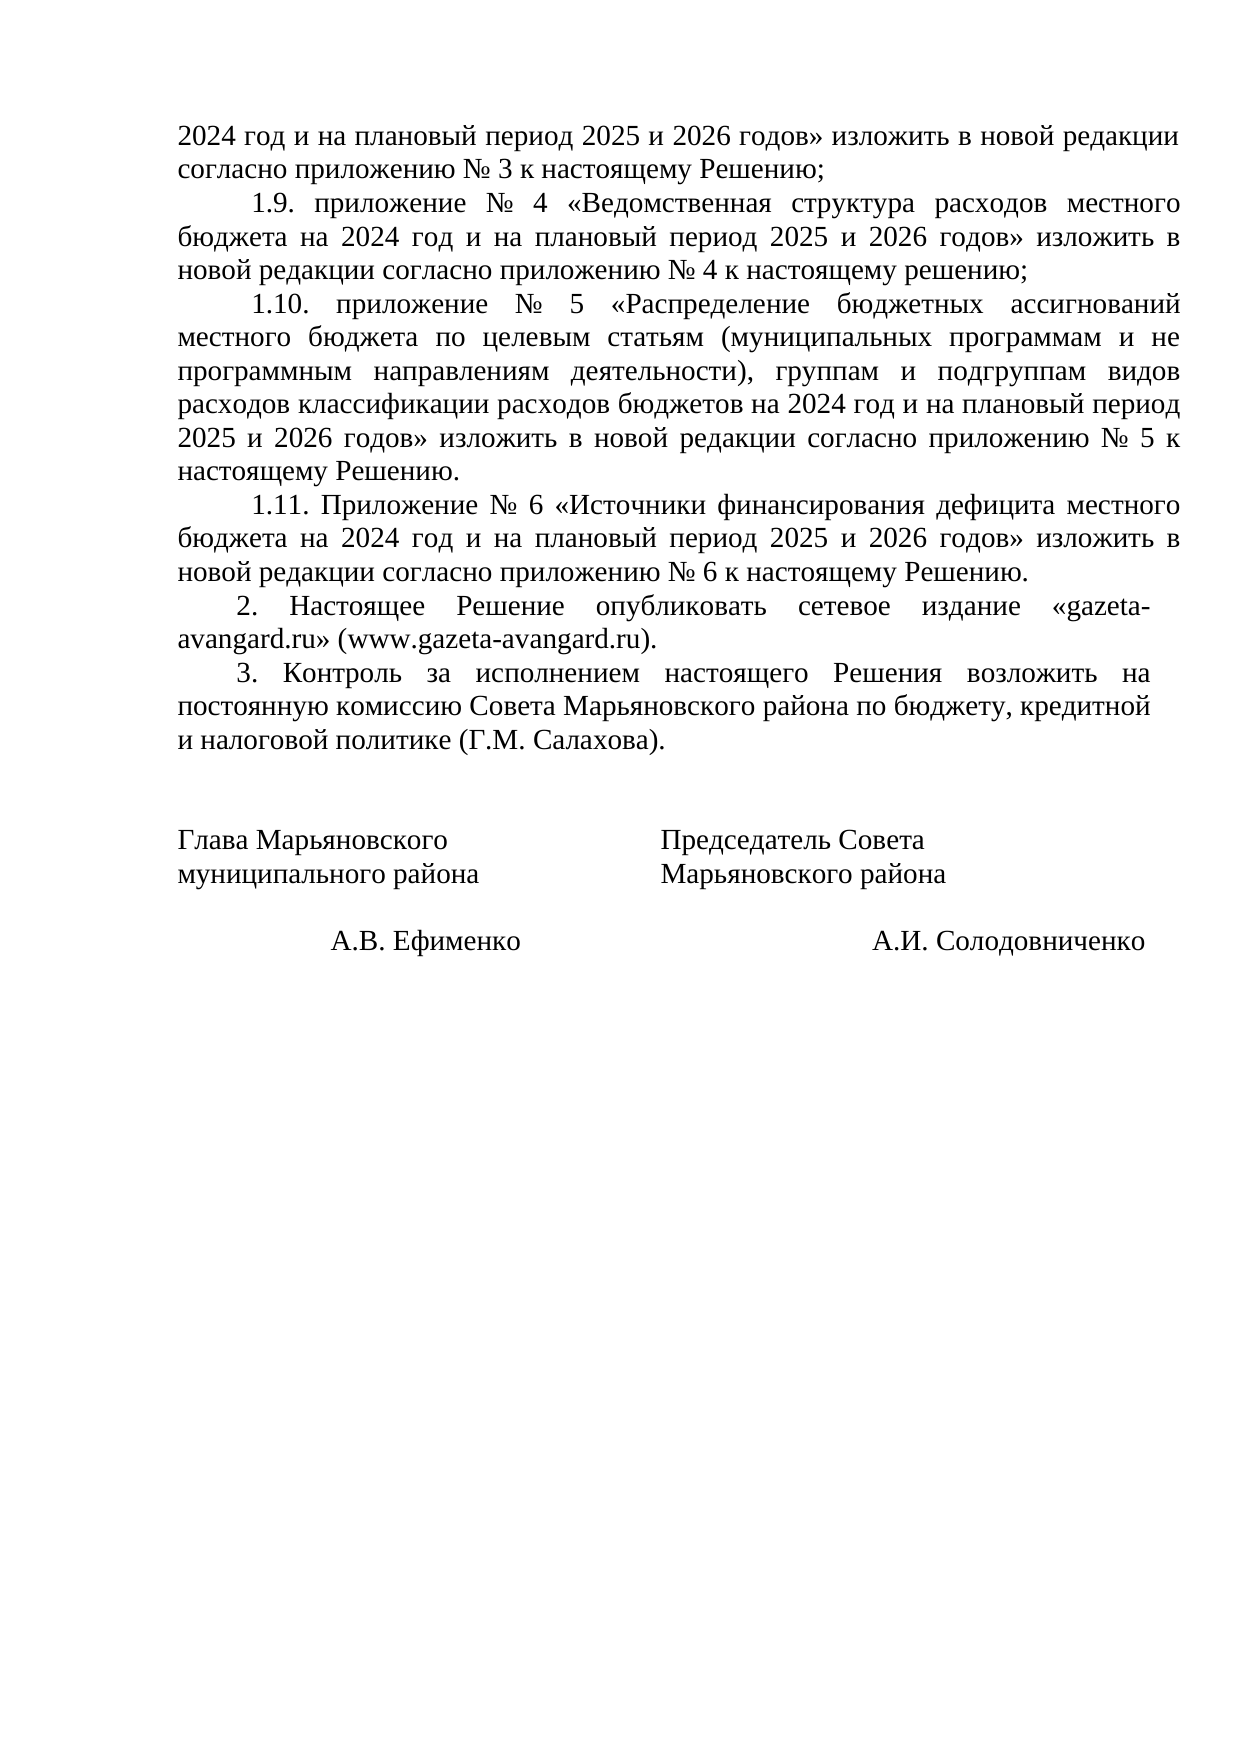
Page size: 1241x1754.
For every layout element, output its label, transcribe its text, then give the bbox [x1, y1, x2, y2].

text 1.10. приложение № 5 «Распределение бюджетных ассигнований местного бюджета по целевым статьям (муниципальных программам и не программным направлениям деятельности), группам и подгруппам видов расходов классификации расходов бюджетов на 2024 год и на плановый период 2025 и 2026 годов» изложить в новой редакции согласно приложению № 5 к настоящему Решению. [177, 286, 1181, 487]
table_header Председатель Совета Марьяновского района А.И. Солодовниченко [649, 823, 1163, 957]
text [177, 118, 1181, 185]
table_header Глава Марьяновского муниципального района А.В. Ефименко [166, 823, 649, 957]
text 3. Контроль за исполнением настоящего Решения возложить на постоянную комиссию Совета Марьяновского района по бюджету, кредитной и налоговой политике (Г.М. Салахова). [177, 655, 1152, 755]
text 2. Настоящее Решение опубликовать сетевое издание «gazeta-avangard.ru» (www.gazeta-avangard.ru). [177, 588, 1152, 655]
text 1.9. приложение № 4 «Ведомственная структура расходов местного бюджета на 2024 год и на плановый период 2025 и 2026 годов» изложить в новой редакции согласно приложению № 4 к настоящему решению; [177, 185, 1181, 286]
text 1.11. Приложение № 6 «Источники финансирования дефицита местного бюджета на 2024 год и на плановый период 2025 и 2026 годов» изложить в новой редакции согласно приложению № 6 к настоящему Решению. [177, 487, 1181, 588]
